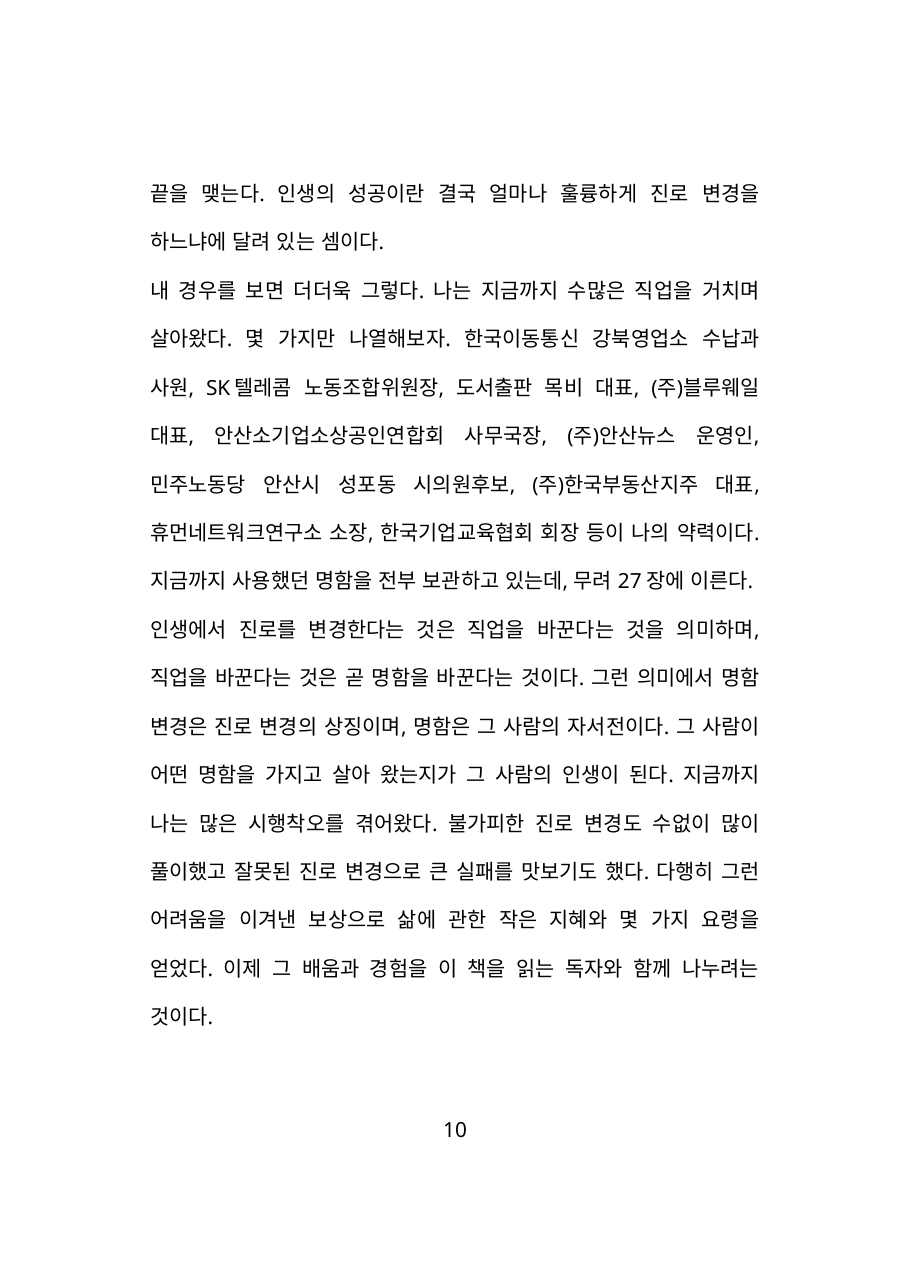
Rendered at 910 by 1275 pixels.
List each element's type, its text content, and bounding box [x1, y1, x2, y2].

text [150, 177, 759, 256]
text 인생에서 진로를 변경한다는 것은 직업을 바꾼다는 것을 의미하며, 직업을 바꾼다는 것은 곧 명함을 바꾼다는 것이다. 그런 의미에서 명함 변경은 진로 변경의 상징이며, 명함은 그 사람의 자서전이다. 그 사람이 어떤 명함을 가지고 살아 왔는지가 그 사람의 인생이 된다. 지금까지 나는 많은 시행착오를 겪어왔다. 불가피한 진로 변경도 수없이 많이 풀이했고 잘못된 진로 변경으로 큰 실패를 맛보기도 했다. 다행히 그런 어려움을 이겨낸 보상으로 삶에 관한 작은 지혜와 몇 가지 요령을 얻었다. 이제 그 배움과 경험을 이 책을 읽는 독자와 함께 나누려는 것이다. [150, 613, 759, 1031]
text 내 경우를 보면 더더욱 그렇다. 나는 지금까지 수많은 직업을 거치며 살아왔다. 몇 가지만 나열해보자. 한국이동통신 강북영업소 수납과 사원, SK텔레콤 노동조합위원장, 도서출판 목비 대표, (주)블루웨일 대표, 안산소기업소상공인연합회 사무국장, (주)안산뉴스 운영인, 민주노동당 안산시 성포동 시의원후보, (주)한국부동산지주 대표, 휴먼네트워크연구소 소장, 한국기업교육협회 회장 등이 나의 약력이다. 지금까지 사용했던 명함을 전부 보관하고 있는데, 무려 27장에 이른다. [150, 274, 759, 595]
